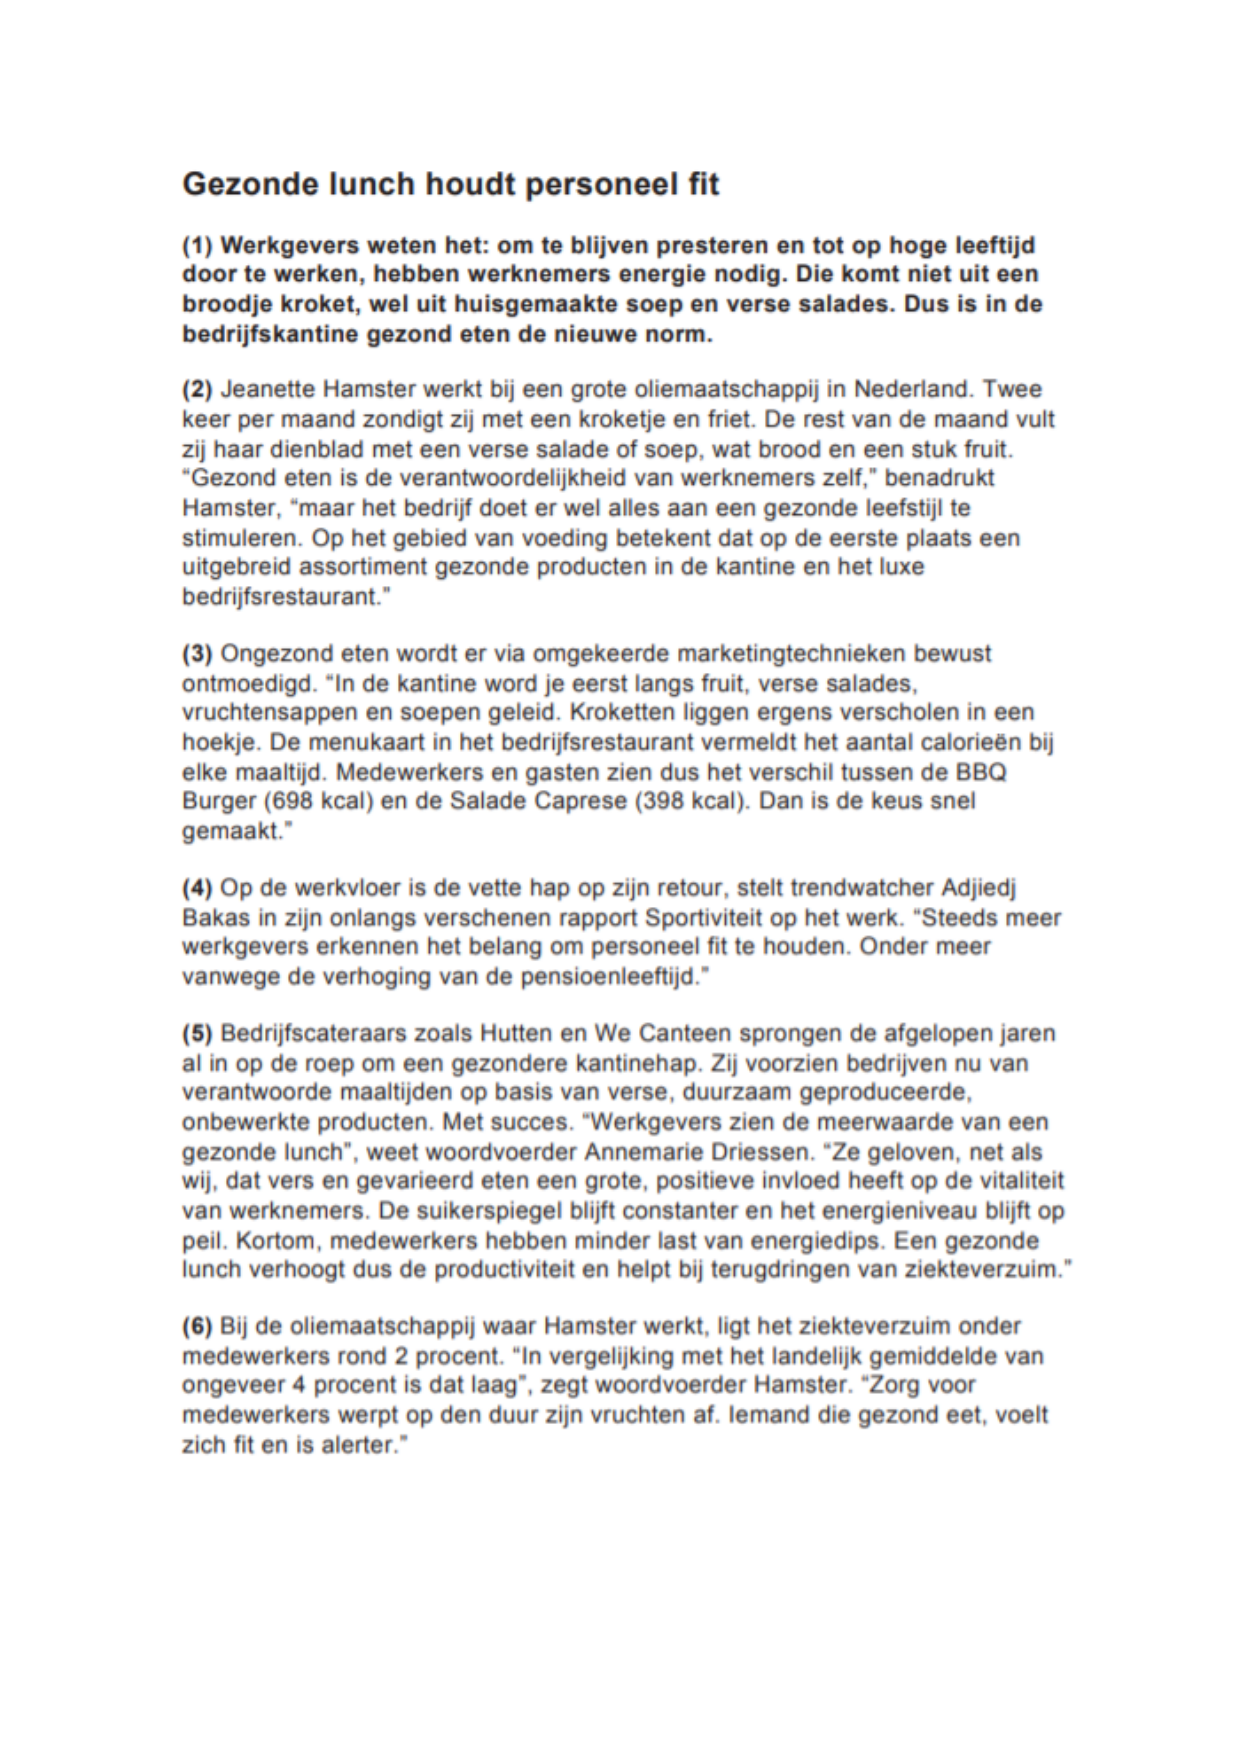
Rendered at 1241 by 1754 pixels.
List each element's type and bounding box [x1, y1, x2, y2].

picture [147, 147, 1115, 1486]
